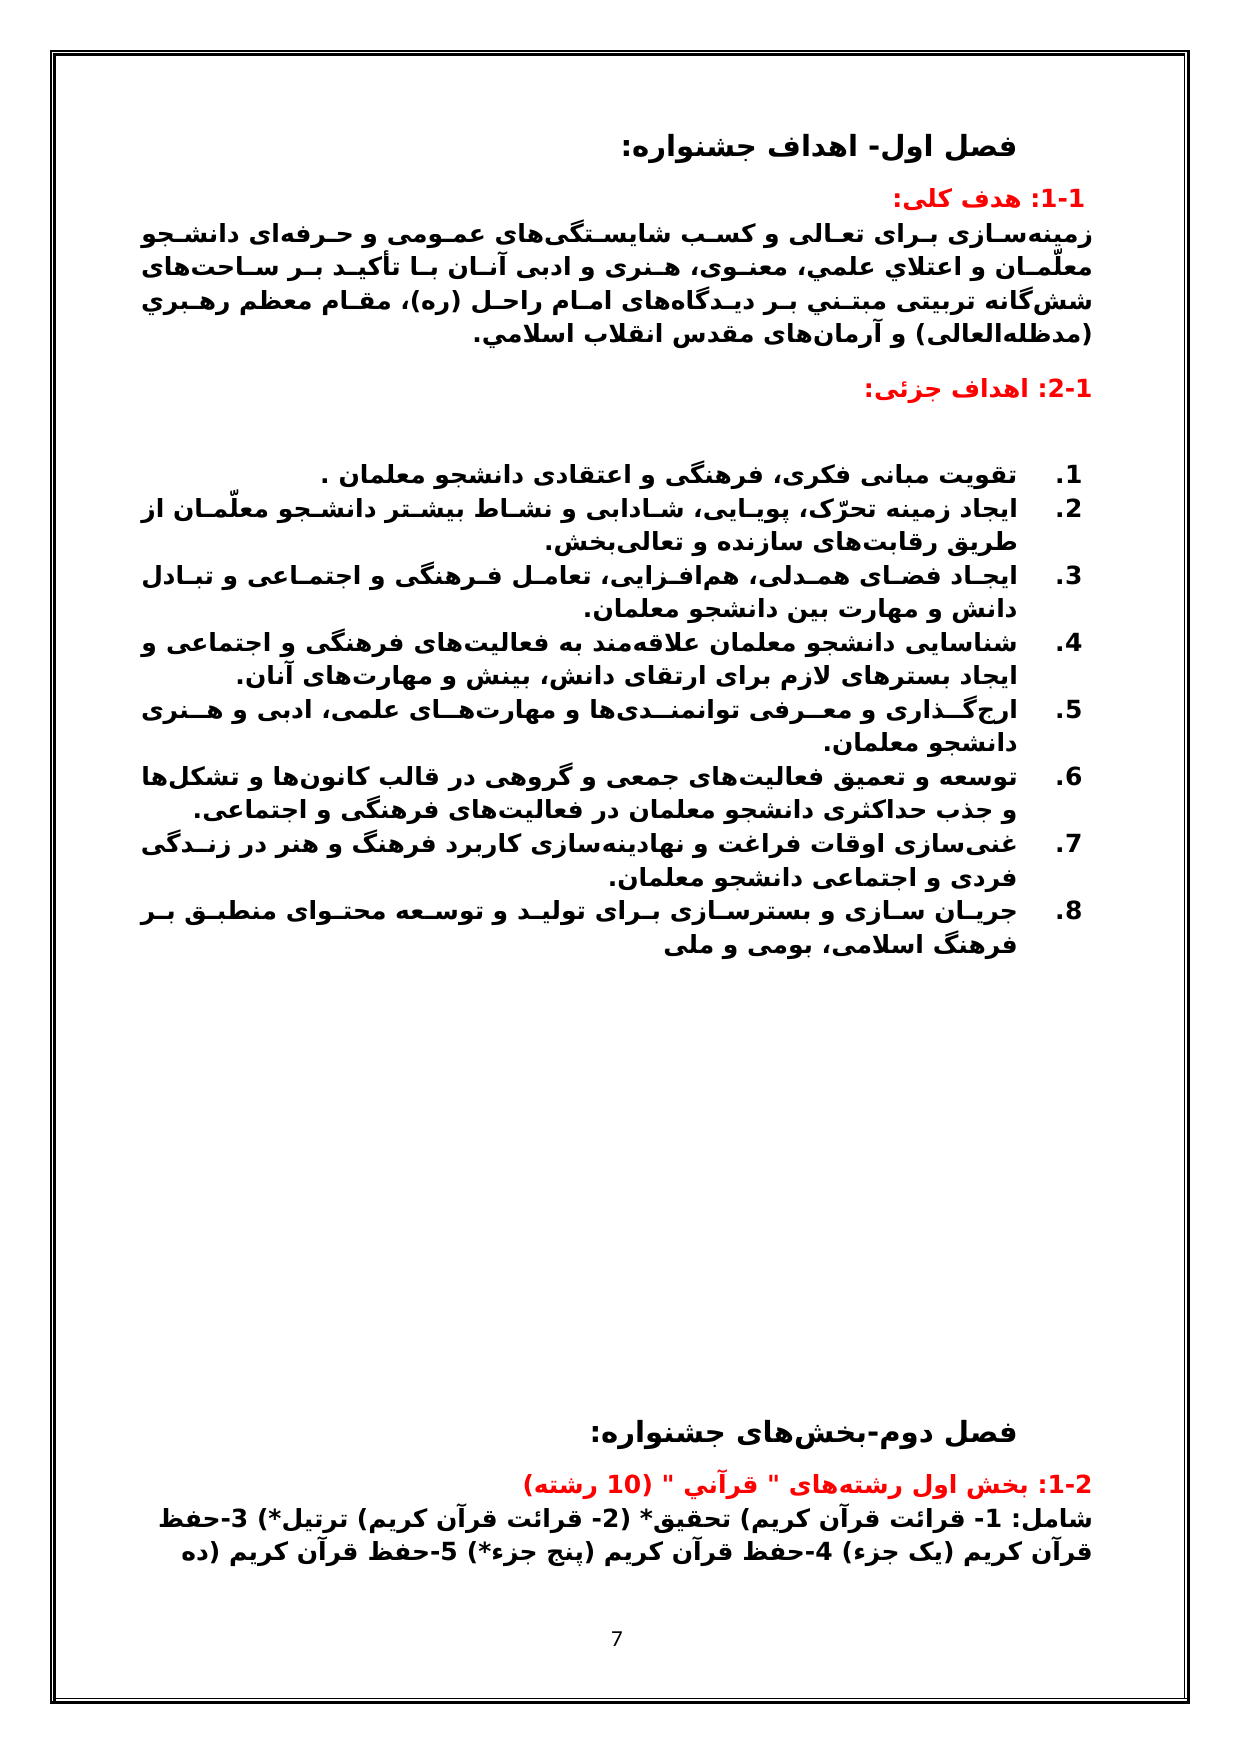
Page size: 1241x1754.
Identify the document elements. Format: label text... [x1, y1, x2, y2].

list جریان سازی و بسترسازی برای تولید و توسعه محتوای منطبق بر فرهنگ اسلامی، بومی و ملی [141, 896, 1055, 959]
list شناسایی دانشجو معلمان علاقه‌مند به فعالیت‌های فرهنگی و اجتماعی و ایجاد بسترهای لازم برای ارتقای دانش، بینش و مهارت‌های آنان. [141, 628, 1055, 691]
subtitle 1-2: بخش اول رشته‌های " قرآني " (10 رشته) [141, 1471, 1093, 1500]
subtitle فصل اول- اهداف جشنواره: [141, 130, 1018, 164]
text زمینه‌سازی برای تعالی و کسب شایستگی‌های عمومی و حرفه‌ای دانشجو معلّمان و اعتلاي علمي، معنوی، هنری و ادبی آنان با تأکید بر ساحت‌های شش‌گانه تربیتی مبتني بر دیدگاه‌های امام راحل (ره)، مقام معظم رهبري (مدظله‌العالی) و آرمان‌های مقدس انقلاب اسلامي. [141, 219, 1093, 348]
list تقویت مبانی فکری، فرهنگی و اعتقادی دانشجو معلمان ‌. [141, 460, 1055, 489]
list توسعه و تعمیق فعالیت‌های جمعی و گروهی در قالب کانون‌ها و تشکل‌ها و جذب حداکثری دانشجو معلمان در فعالیت‌های فرهنگی و اجتماعی. [141, 762, 1055, 825]
subtitle فصل دوم-بخش‌های جشنواره: [141, 1416, 1018, 1450]
list ایجاد فضای همدلی، هم‌افزایی، تعامل فرهنگی و اجتماعی و تبادل دانش و مهارت بین دانشجو معلمان. [141, 561, 1055, 624]
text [141, 1504, 1093, 1567]
subtitle 1-1: هدف کلی: [141, 184, 1093, 214]
list ارج‌گذاری و معرفی توانمندی‌ها و مهارت‌های علمی، ادبی و هنری دانشجو معلمان. [141, 695, 1055, 758]
list غنی‌سازی اوقات فراغت و نهادینه‌سازی کاربرد فرهنگ و هنر در زندگی فردی و اجتماعی دانشجو معلمان. [141, 829, 1055, 892]
subtitle 2-1: اهداف جزئی: [141, 374, 1093, 403]
list ایجاد زمینه تحرّک، پویایی، شادابی و نشاط بیشتر دانشجو معلّمان از طریق رقابت‌های سازنده و تعالی‌بخش. [141, 494, 1055, 557]
